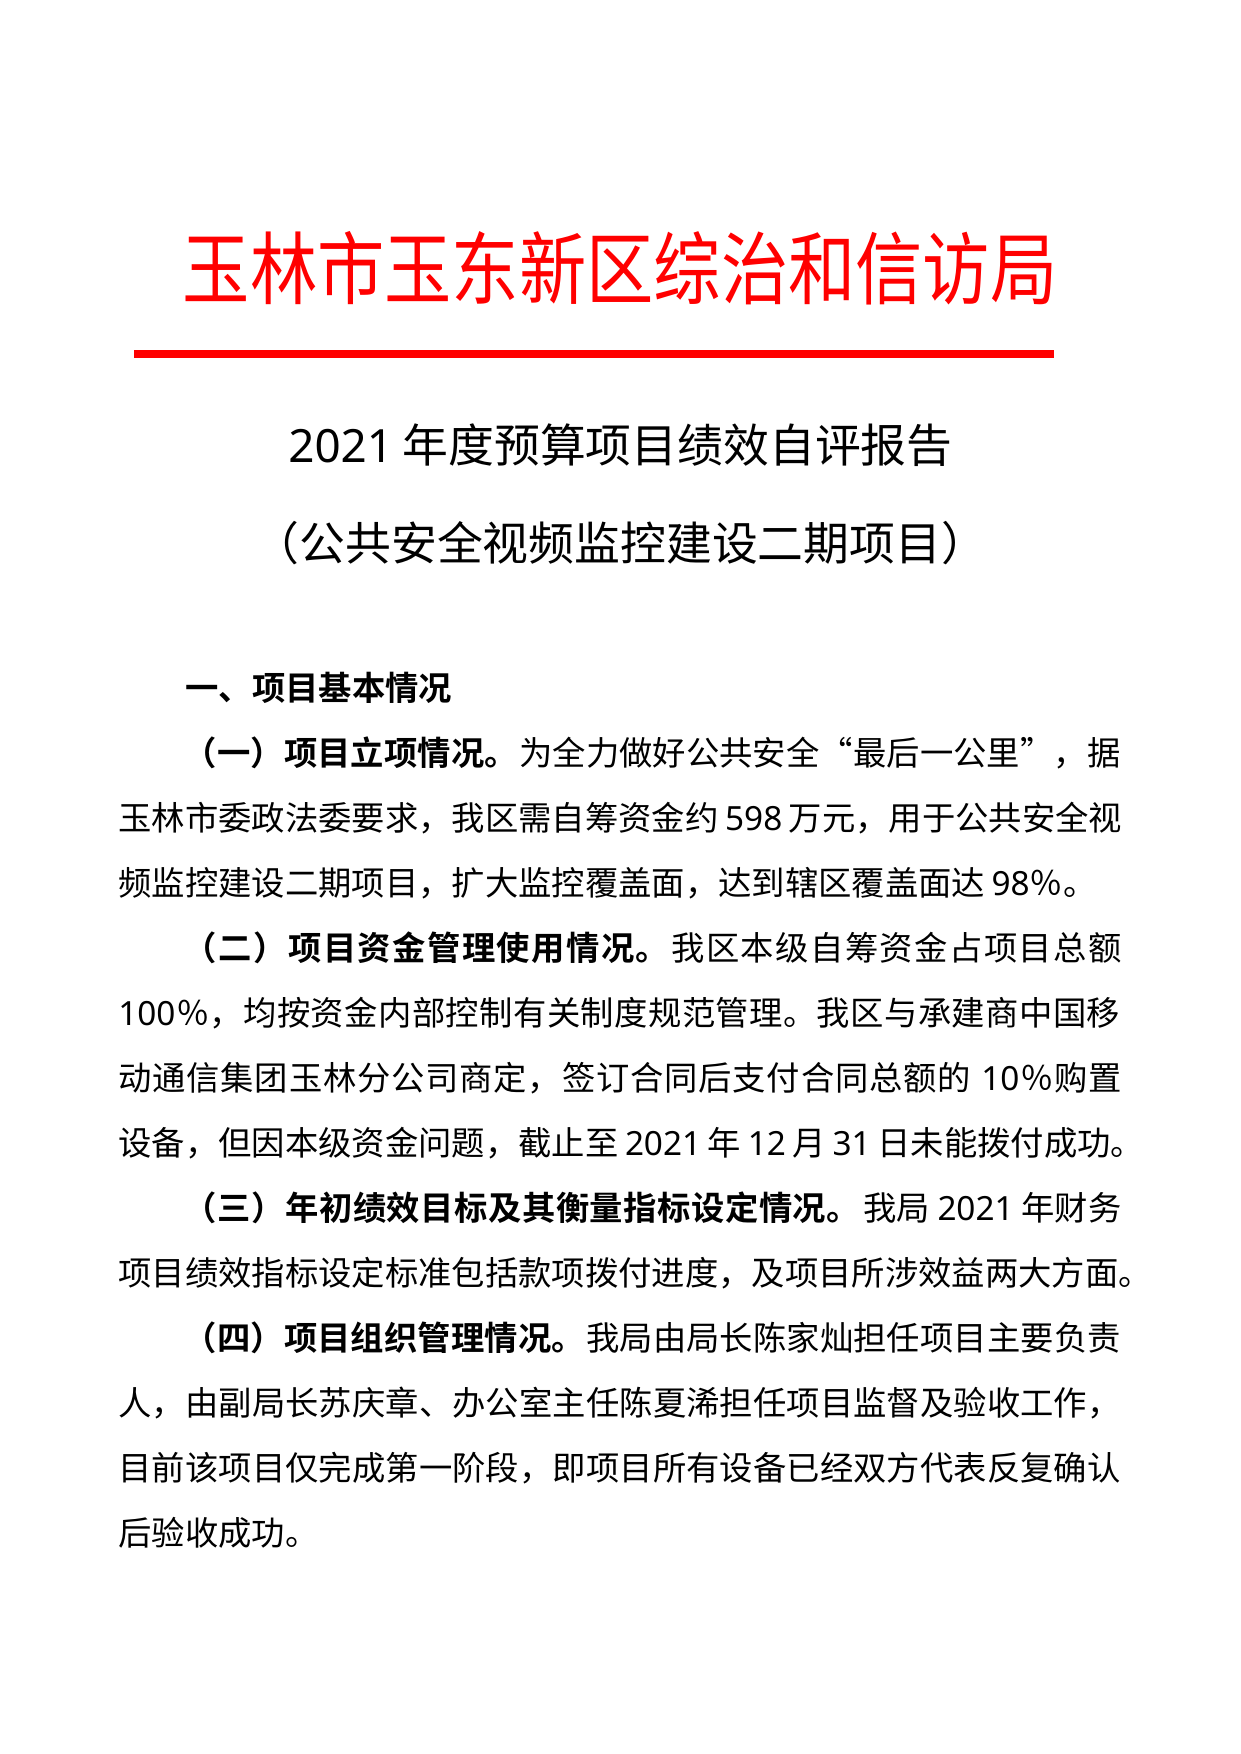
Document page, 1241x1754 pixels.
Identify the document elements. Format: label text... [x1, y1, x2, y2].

text （四）项目组织管理情况。我局由局长陈家灿担任项目主要负责人，由副局长苏庆章、办公室主任陈夏浠担任项目监督及验收工作，目前该项目仅完成第一阶段，即项目所有设备已经双方代表反复确认后验收成功。 [118, 1304, 1122, 1564]
text （一）项目立项情况。为全力做好公共安全“最后一公里”，据玉林市委政法委要求，我区需自筹资金约598万元，用于公共安全视频监控建设二期项目，扩大监控覆盖面，达到辖区覆盖面达98％。 [118, 719, 1122, 914]
text （二）项目资金管理使用情况。我区本级自筹资金占项目总额100％，均按资金内部控制有关制度规范管理。我区与承建商中国移动通信集团玉林分公司商定，签订合同后支付合同总额的10％购置设备，但因本级资金问题，截止至2021年12月31日未能拨付成功。 [118, 914, 1122, 1174]
text 一、项目基本情况 [118, 654, 1122, 719]
text 玉林市玉东新区综治和信访局 [118, 199, 1122, 329]
text （三）年初绩效目标及其衡量指标设定情况。我局2021年财务项目绩效指标设定标准包括款项拨付进度，及项目所涉效益两大方面。 [118, 1174, 1122, 1304]
text （公共安全视频监控建设二期项目） [118, 491, 1122, 589]
text 2021年度预算项目绩效自评报告 [118, 394, 1122, 491]
